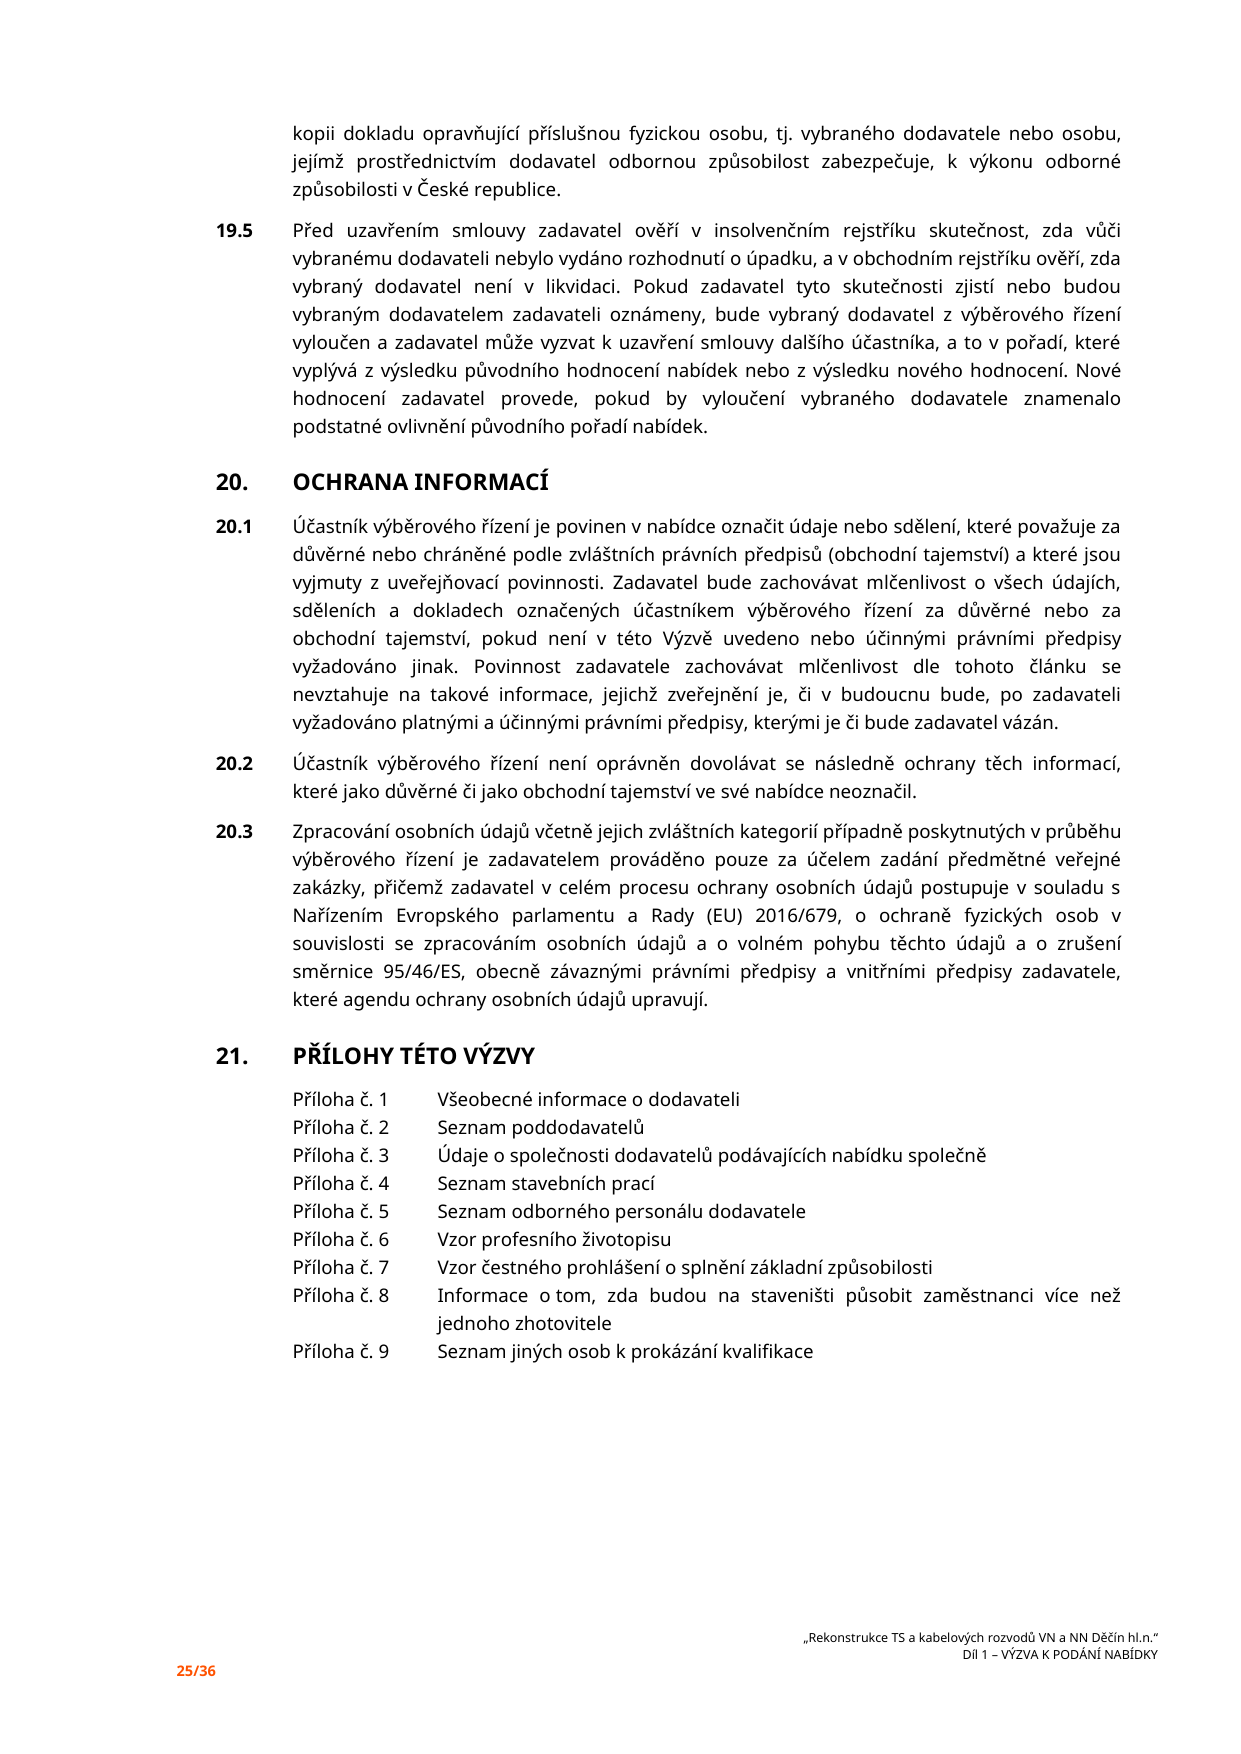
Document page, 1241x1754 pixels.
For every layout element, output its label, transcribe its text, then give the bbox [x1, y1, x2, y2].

text Příloha č. 5 Seznam odborného personálu dodavatele [292, 1198, 1122, 1224]
text Příloha č. 8 Informace o tom, zda budou na staveništi působit zaměstnanci více než jednoho zhotovitele [292, 1283, 1122, 1336]
text Příloha č. 9 Seznam jiných osob k prokázání kvalifikace [292, 1339, 1122, 1364]
text Příloha č. 6 Vzor profesního životopisu [292, 1227, 1122, 1252]
text OCHRANA INFORMACÍ [216, 466, 1122, 498]
text Příloha č. 2 Seznam poddodavatelů [292, 1114, 1122, 1140]
text Příloha č. 7 Vzor čestného prohlášení o splnění základní způsobilosti [292, 1254, 1122, 1280]
text Před uzavřením smlouvy zadavatel ověří v insolvenčním rejstříku skutečnost, zda vůči vybranému dodavateli nebylo vydáno rozhodnutí o úpadku, a v obchodním rejstříku ověří, zda vybraný dodavatel není v likvidaci. Pokud zadavatel tyto skutečnosti zjistí nebo budou vybraným dodavatelem zadavateli oznámeny, bude vybraný dodavatel z výběrového řízení vyloučen a zadavatel může vyzvat k uzavření smlouvy dalšího účastníka, a to v pořadí, které vyplývá z výsledku původního hodnocení nabídek nebo z výsledku nového hodnocení. Nové hodnocení zadavatel provede, pokud by vyloučení vybraného dodavatele znamenalo podstatné ovlivnění původního pořadí nabídek. [216, 217, 1122, 439]
text Příloha č. 4 Seznam stavebních prací [292, 1171, 1122, 1196]
text Účastník výběrového řízení není oprávněn dovolávat se následně ochrany těch informací, které jako důvěrné či jako obchodní tajemství ve své nabídce neoznačil. [216, 750, 1122, 803]
text Příloha č. 1 Všeobecné informace o dodavateli [292, 1086, 1122, 1112]
text Příloha č. 3 Údaje o společnosti dodavatelů podávajících nabídku společně [292, 1142, 1122, 1168]
text Zpracování osobních údajů včetně jejich zvláštních kategorií případně poskytnutých v průběhu výběrového řízení je zadavatelem prováděno pouze za účelem zadání předmětné veřejné zakázky, přičemž zadavatel v celém procesu ochrany osobních údajů postupuje v souladu s Nařízením Evropského parlamentu a Rady (EU) 2016/679, o ochraně fyzických osob v souvislosti se zpracováním osobních údajů a o volném pohybu těchto údajů a o zrušení směrnice 95/46/ES, obecně závaznými právními předpisy a vnitřními předpisy zadavatele, které agendu ochrany osobních údajů upravují. [216, 818, 1122, 1012]
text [216, 121, 1122, 202]
text Účastník výběrového řízení je povinen v nabídce označit údaje nebo sdělení, které považuje za důvěrné nebo chráněné podle zvláštních právních předpisů (obchodní tajemství) a které jsou vyjmuty z uveřejňovací povinnosti. Zadavatel bude zachovávat mlčenlivost o všech údajích, sděleních a dokladech označených účastníkem výběrového řízení za důvěrné nebo za obchodní tajemství, pokud není v této Výzvě uvedeno nebo účinnými právními předpisy vyžadováno jinak. Povinnost zadavatele zachovávat mlčenlivost dle tohoto článku se nevztahuje na takové informace, jejichž zveřejnění je, či v budoucnu bude, po zadavateli vyžadováno platnými a účinnými právními předpisy, kterými je či bude zadavatel vázán. [216, 513, 1122, 735]
text PŘÍLOHY TÉTO VÝZVY [216, 1039, 1122, 1071]
